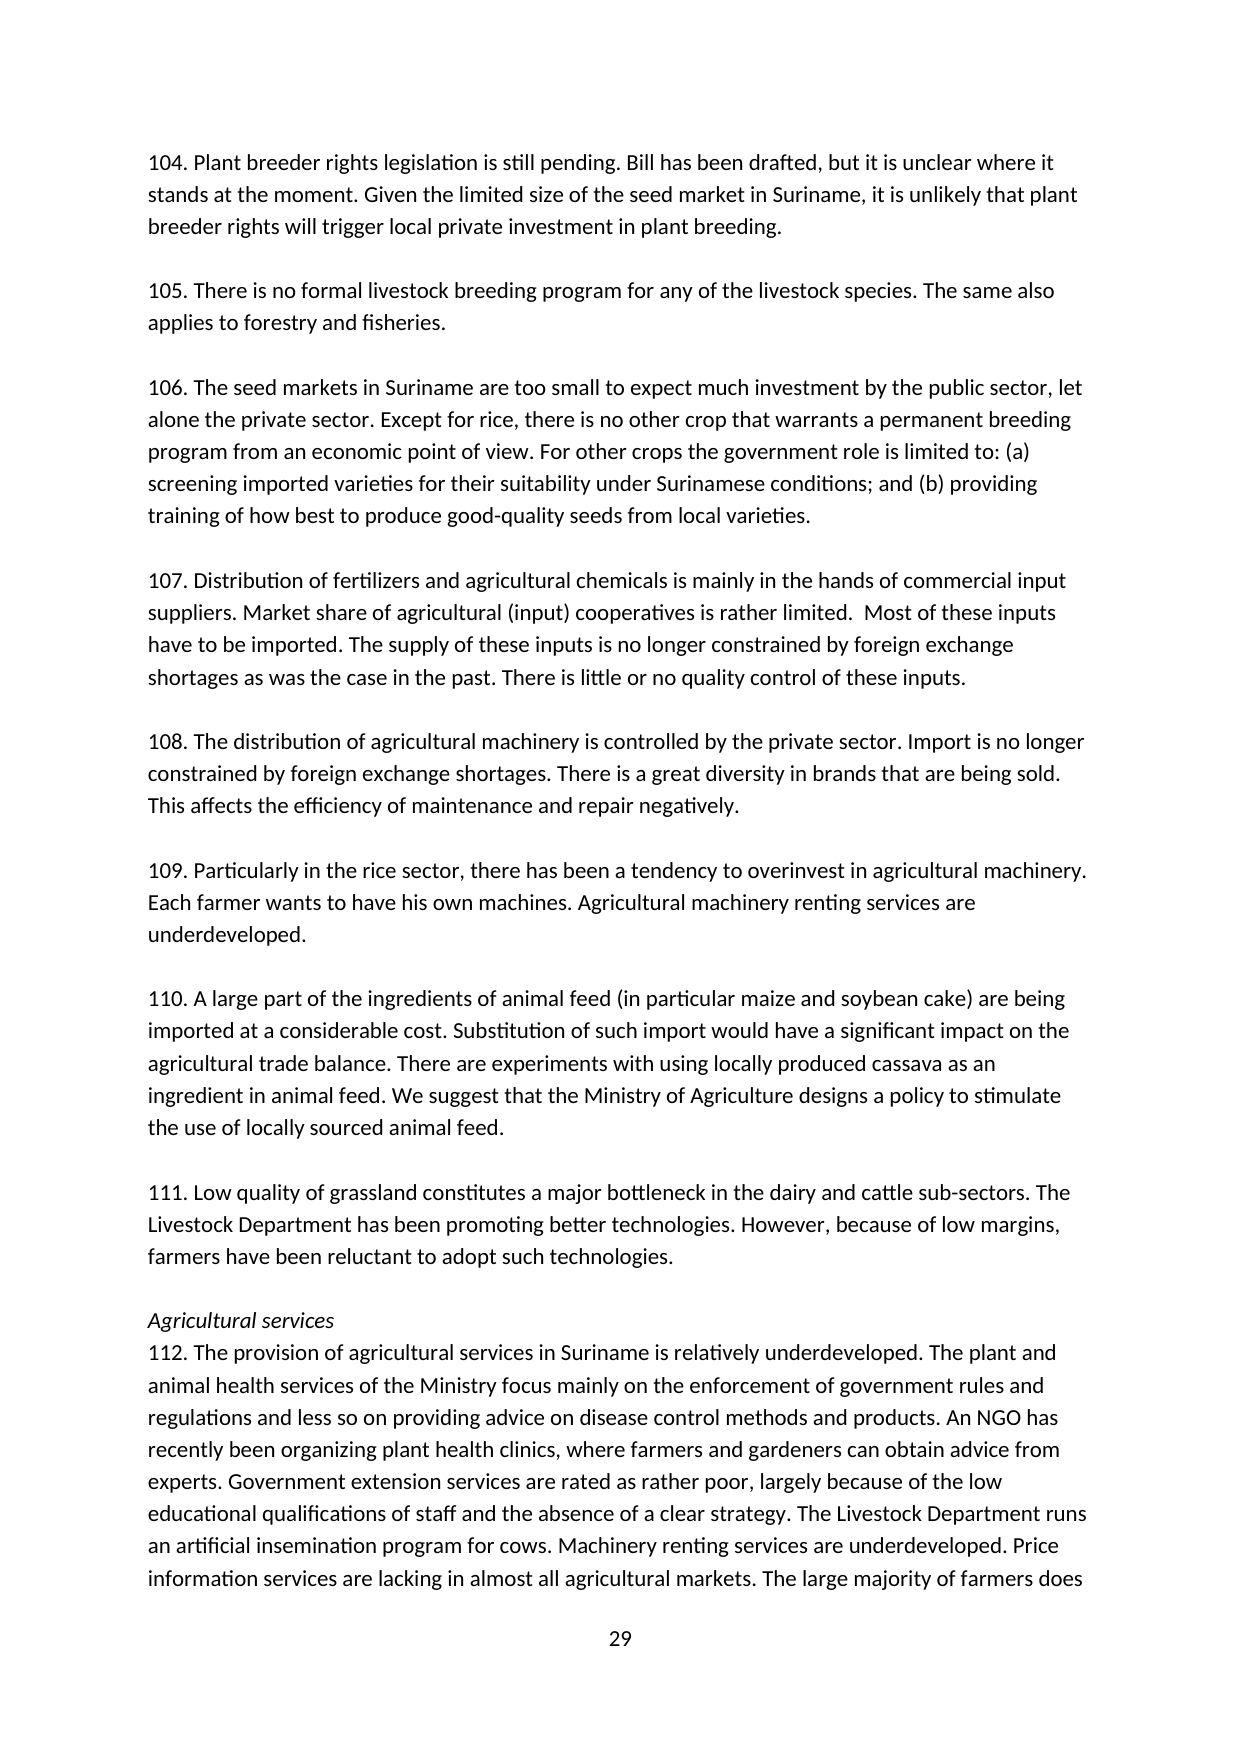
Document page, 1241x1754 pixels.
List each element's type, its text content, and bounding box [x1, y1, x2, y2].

list 105. There is no formal livestock breeding program for any of the livestock species. The same also applies to forestry and fisheries. [148, 276, 1093, 337]
list Agricultural services [148, 1306, 1093, 1334]
list 111. Low quality of grassland constitutes a major bottleneck in the dairy and cattle sub-sectors. The Livestock Department has been promoting better technologies. However, because of low margins, farmers have been reluctant to adopt such technologies. [148, 1178, 1093, 1270]
list 106. The seed markets in Suriname are too small to expect much investment by the public sector, let alone the private sector. Except for rice, there is no other crop that warrants a permanent breeding program from an economic point of view. For other crops the government role is limited to: (a) screening imported varieties for their suitability under Surinamese conditions; and (b) providing training of how best to produce good-quality seeds from local varieties. [148, 373, 1093, 530]
list 110. A large part of the ingredients of animal feed (in particular maize and soybean cake) are being imported at a considerable cost. Substitution of such import would have a significant impact on the agricultural trade balance. There are experiments with using locally produced cassava as an ingredient in animal feed. We suggest that the Ministry of Agriculture designs a policy to stimulate the use of locally sourced animal feed. [148, 984, 1093, 1141]
list 107. Distribution of fertilizers and agricultural chemicals is mainly in the hands of commercial input suppliers. Market share of agricultural (input) cooperatives is rather limited. Most of these inputs have to be imported. The supply of these inputs is no longer constrained by foreign exchange shortages as was the case in the past. There is little or no quality control of these inputs. [148, 566, 1093, 691]
list 104. Plant breeder rights legislation is still pending. Bill has been drafted, but it is unclear where it stands at the moment. Given the limited size of the seed market in Suriname, it is unlikely that plant breeder rights will trigger local private investment in plant breeding. [148, 148, 1093, 240]
list 108. The distribution of agricultural machinery is controlled by the private sector. Import is no longer constrained by foreign exchange shortages. There is a great diversity in brands that are being sold. This affects the efficiency of maintenance and repair negatively. [148, 727, 1093, 819]
list 109. Particularly in the rice sector, there has been a tendency to overinvest in agricultural machinery. Each farmer wants to have his own machines. Agricultural machinery renting services are underdeveloped. [148, 856, 1093, 948]
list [148, 1338, 1093, 1592]
